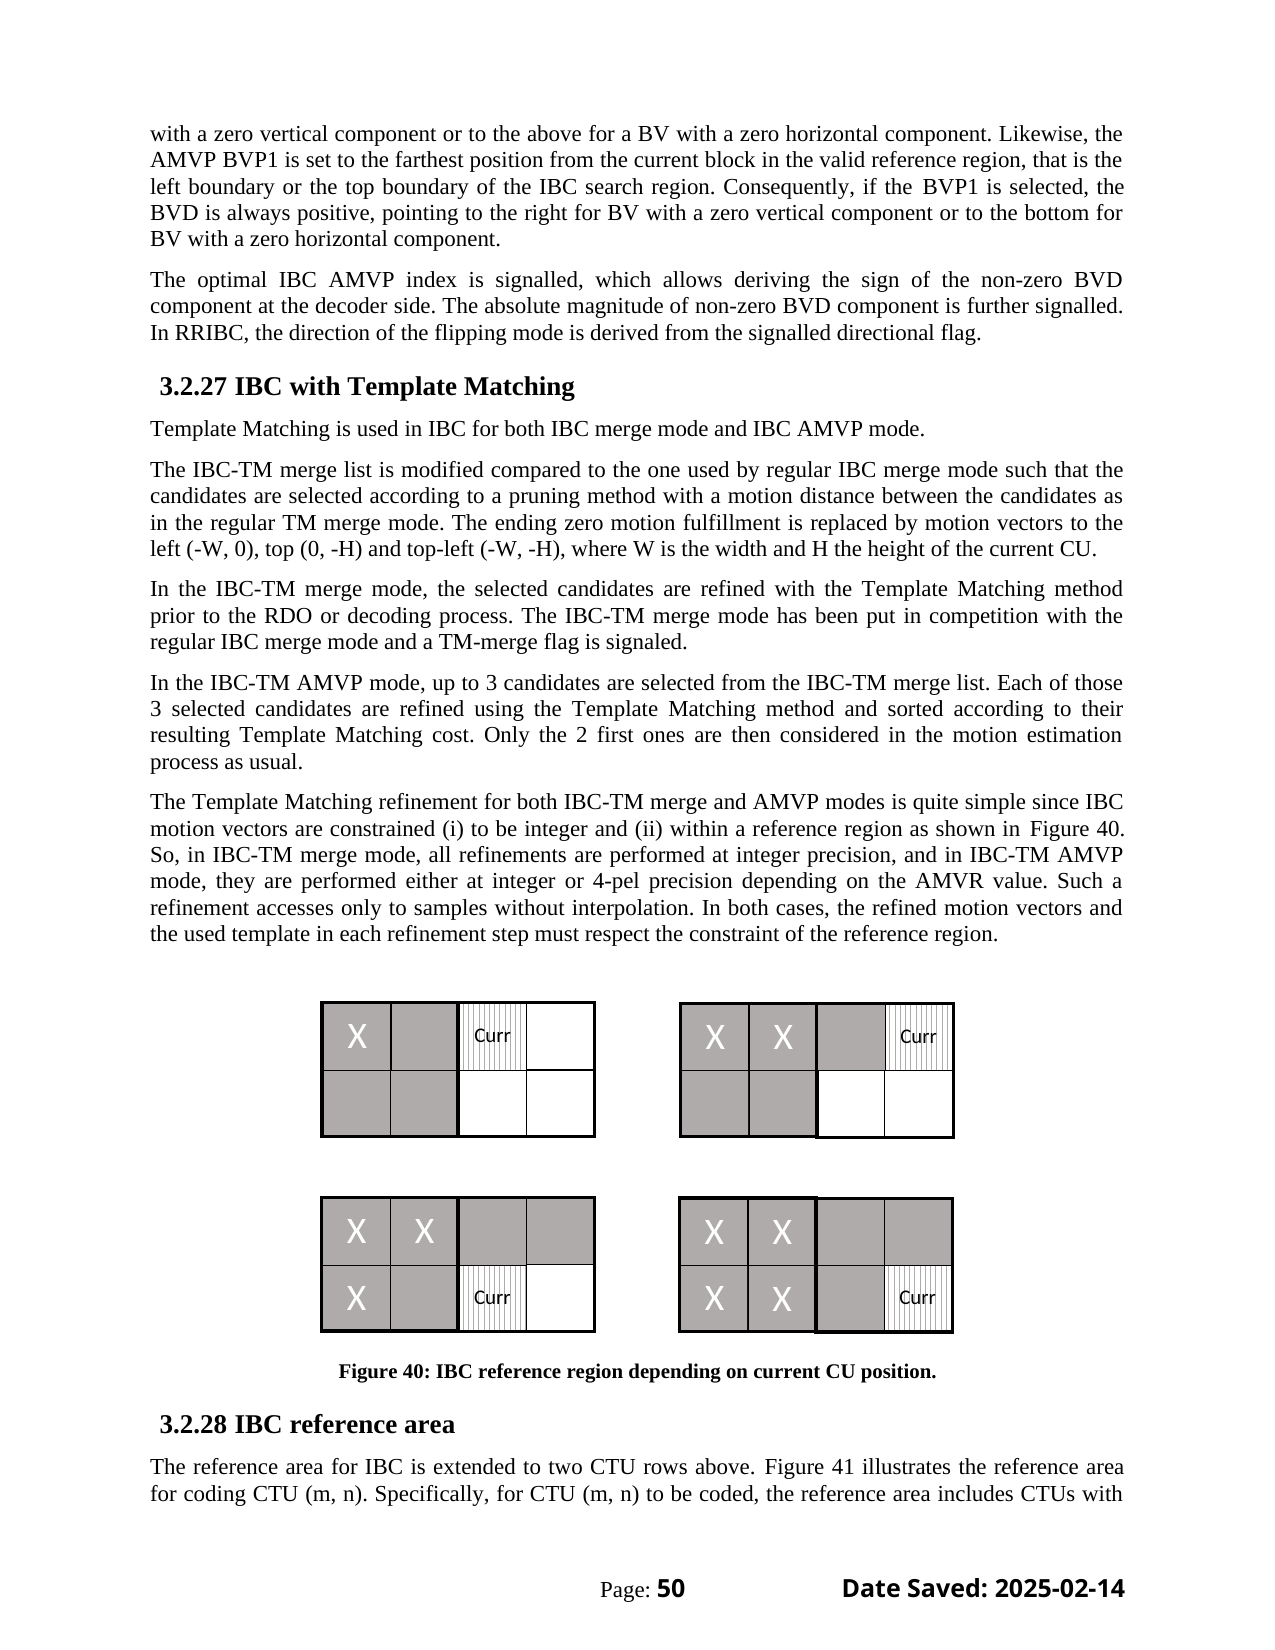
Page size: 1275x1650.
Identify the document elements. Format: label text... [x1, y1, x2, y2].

text In the IBC-TM AMVP mode, up to 3 candidates are selected from the IBC-TM merge list. Each of those 3 selected candidates are refined using the Template Matching method and sorted according to their resulting Template Matching cost. Only the 2 first ones are then considered in the motion estimation process as usual. [150, 669, 1125, 774]
text The IBC-TM merge list is modified compared to the one used by regular IBC merge mode such that the candidates are selected according to a pruning method with a motion distance between the candidates as in the regular TM merge mode. The ending zero motion fulfillment is replaced by motion vectors to the left (-W, 0), top (0, -H) and top-left (-W, -H), where W is the width and H the height of the current CU. [150, 456, 1125, 561]
text Template Matching is used in IBC for both IBC merge mode and IBC AMVP mode. [150, 415, 1125, 442]
subtitle IBC with Template Matching [159, 370, 1125, 401]
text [150, 1453, 1125, 1506]
text In the IBC-TM merge mode, the selected candidates are refined with the Template Matching method prior to the RDO or decoding process. The IBC-TM merge mode has been put in competition with the regular IBC merge mode and a TM-merge flag is signaled. [150, 575, 1125, 654]
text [150, 120, 1125, 252]
text The optimal IBC AMVP index is signalled, which allows deriving the sign of the non-zero BVD component at the decoder side. The absolute magnitude of non-zero BVD component is further signalled. In RRIBC, the direction of the flipping mode is derived from the signalled directional flag. [150, 266, 1125, 345]
subtitle IBC reference area [159, 1408, 1125, 1439]
text The Template Matching refinement for both IBC-TM merge and AMVP modes is quite simple since IBC motion vectors are constrained (i) to be integer and (ii) within a reference region as shown in Figure 40. So, in IBC-TM merge mode, all refinements are performed at integer precision, and in IBC-TM AMVP mode, they are performed either at integer or 4-pel precision depending on the AMVR value. Such a refinement accesses only to samples without interpolation. In both cases, the refined motion vectors and the used template in each refinement step must respect the constraint of the reference region. [150, 788, 1125, 946]
text Figure 40: IBC reference region depending on current CU position. [150, 1359, 1125, 1383]
